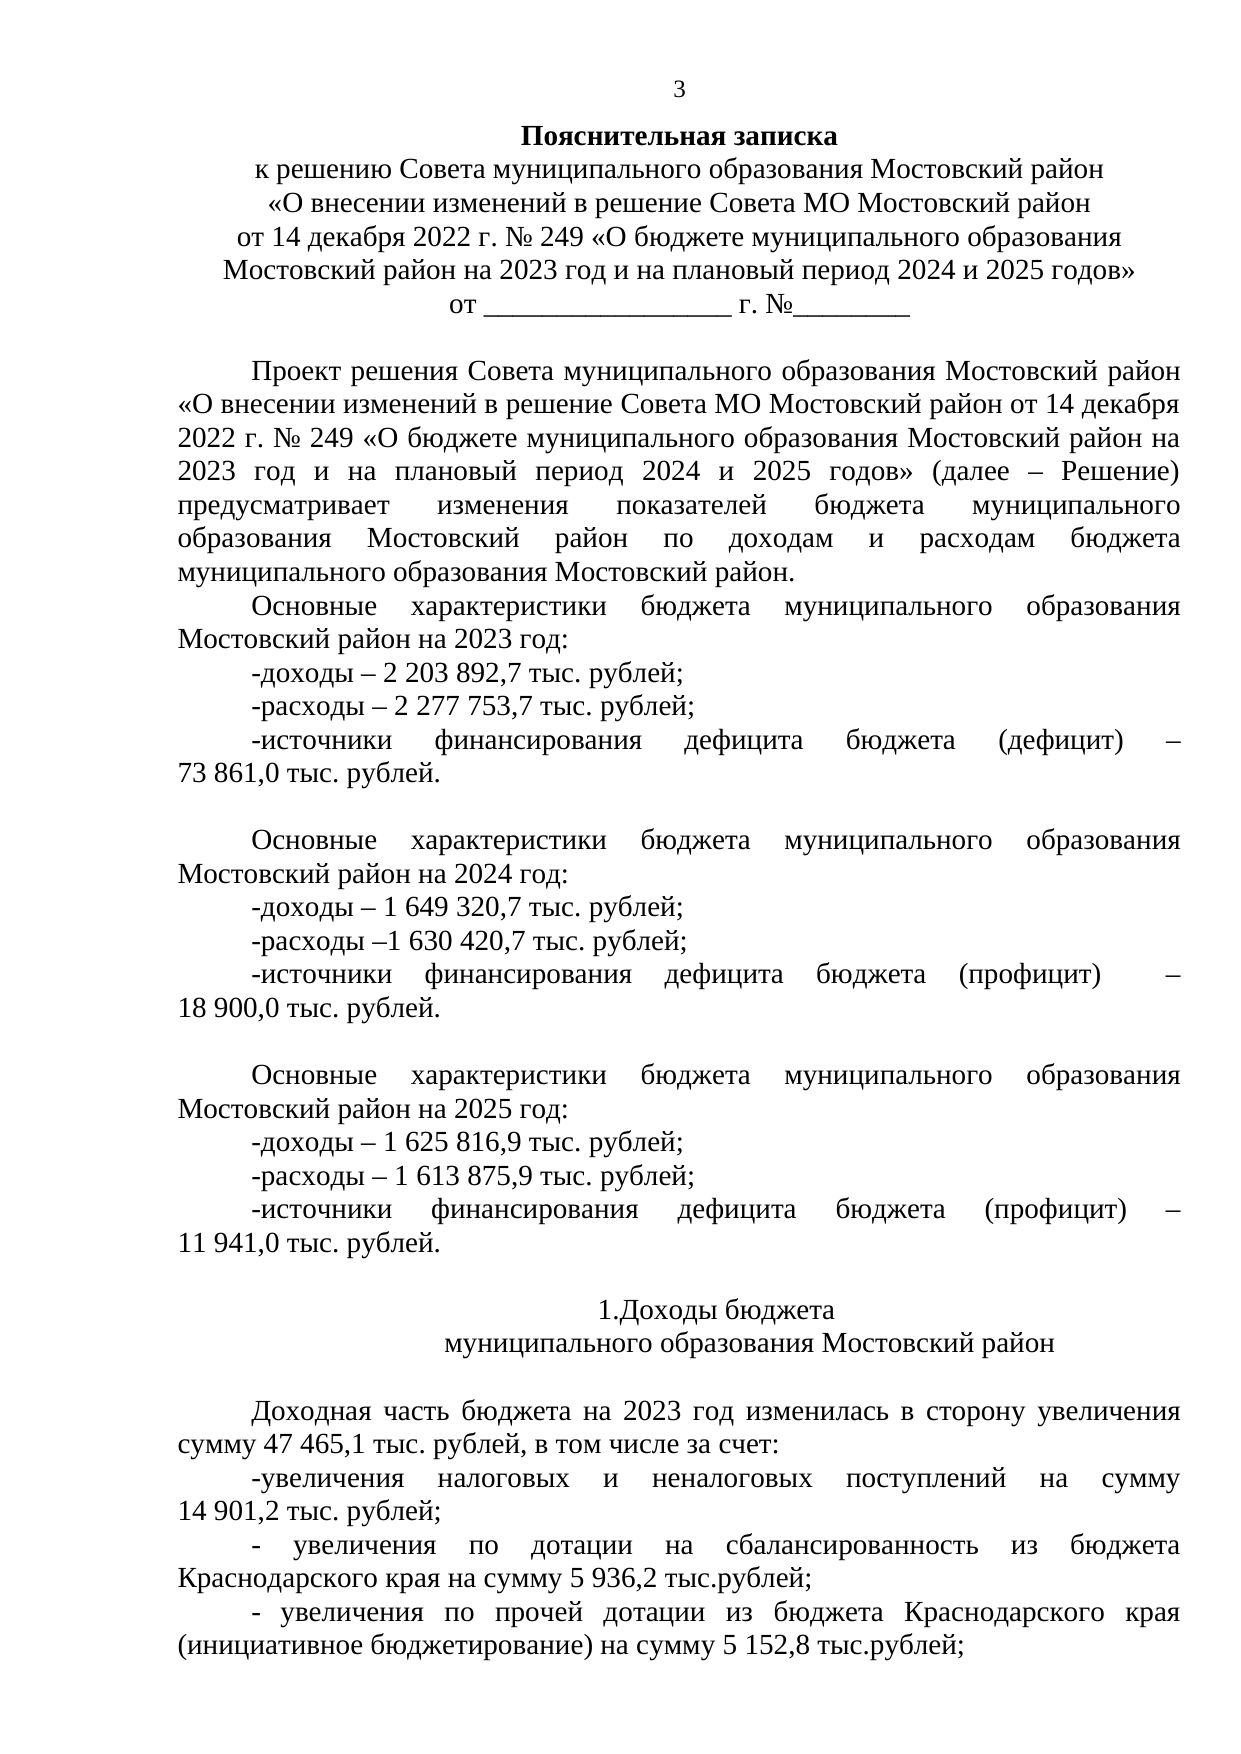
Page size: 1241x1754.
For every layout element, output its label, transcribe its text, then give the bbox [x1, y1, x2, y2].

text от _________________ г. №________ [177, 286, 1181, 319]
text «О внесении изменений в решение Совета МО Мостовский район [177, 185, 1181, 219]
text муниципального образования Мостовский район [318, 1326, 1181, 1359]
text -расходы –1 630 420,7 тыс. рублей; [177, 923, 1181, 957]
text -расходы – 1 613 875,9 тыс. рублей; [177, 1158, 1181, 1191]
text Доходная часть бюджета на 2023 год изменилась в сторону увеличения сумму 47 465,1 тыс. рублей, в том числе за счет: [177, 1393, 1181, 1460]
text Проект решения Совета муниципального образования Мостовский район «О внесении изменений в решение Совета МО Мостовский район от 14 декабря 2022 г. № 249 «О бюджете муниципального образования Мостовский район на 2023 год и на плановый период 2024 и 2025 годов» (далее – Решение) предусматривает изменения показателей бюджета муниципального образования Мостовский район по доходам и расходам бюджета муниципального образования Мостовский район. [177, 353, 1181, 588]
text -доходы – 1 625 816,9 тыс. рублей; [177, 1124, 1181, 1158]
text -расходы – 2 277 753,7 тыс. рублей; [177, 688, 1181, 722]
text 1.Доходы бюджета [177, 1292, 1181, 1326]
text к решению Совета муниципального образования Мостовский район [177, 152, 1181, 185]
text от 14 декабря 2022 г. № 249 «О бюджете муниципального образования Мостовский район на 2023 год и на плановый период 2024 и 2025 годов» [177, 219, 1181, 286]
text -источники финансирования дефицита бюджета (профицит) – 11 941,0 тыс. рублей. [177, 1191, 1181, 1258]
text -увеличения налоговых и неналоговых поступлений на сумму 14 901,2 тыс. рублей; [177, 1460, 1181, 1527]
text Основные характеристики бюджета муниципального образования Мостовский район на 2023 год: [177, 588, 1181, 655]
text -доходы – 2 203 892,7 тыс. рублей; [177, 655, 1181, 688]
text - увеличения по дотации на сбалансированность из бюджета Краснодарского края на сумму 5 936,2 тыс.рублей; [177, 1527, 1181, 1594]
text -доходы – 1 649 320,7 тыс. рублей; [177, 889, 1181, 923]
text - увеличения по прочей дотации из бюджета Краснодарского края (инициативное бюджетирование) на сумму 5 152,8 тыс.рублей; [177, 1594, 1181, 1661]
text -источники финансирования дефицита бюджета (профицит) – 18 900,0 тыс. рублей. [177, 957, 1181, 1024]
text Основные характеристики бюджета муниципального образования Мостовский район на 2025 год: [177, 1057, 1181, 1124]
text -источники финансирования дефицита бюджета (дефицит) – 73 861,0 тыс. рублей. [177, 722, 1181, 789]
text Основные характеристики бюджета муниципального образования Мостовский район на 2024 год: [177, 822, 1181, 889]
text Пояснительная записка [177, 118, 1181, 152]
